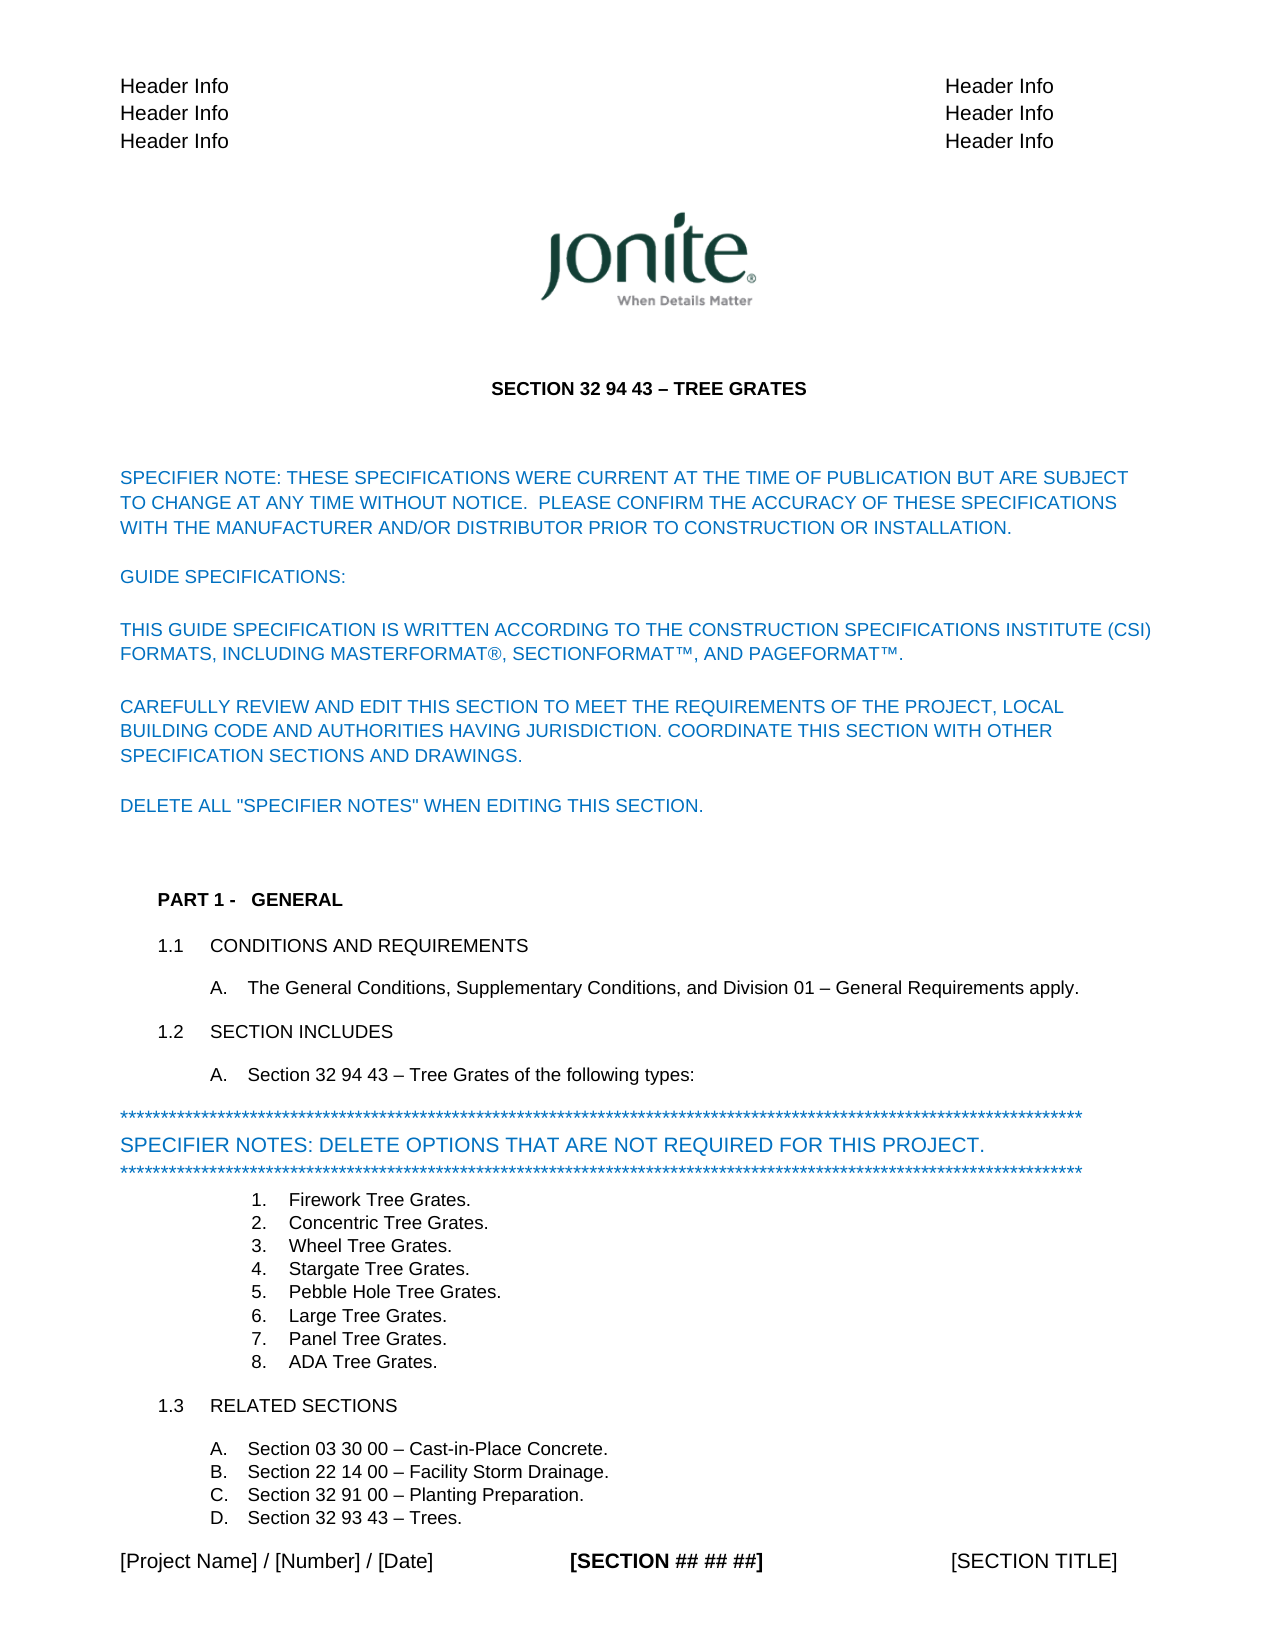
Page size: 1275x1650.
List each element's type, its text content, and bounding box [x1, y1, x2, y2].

subtitle Section 32 94 43 – Tree Grates of the following types: [210, 1063, 1155, 1085]
subtitle Concentric Tree Grates. [251, 1212, 1155, 1233]
text THIS GUIDE SPECIFICATION IS WRITTEN ACCORDING TO THE CONSTRUCTION SPECIFICATIONS INSTITUTE (CSI) FORMATS, INCLUDING MASTERFORMAT®, SECTIONFORMAT™, AND PAGEFORMAT™. [120, 618, 1155, 665]
subtitle Wheel Tree Grates. [251, 1235, 1155, 1256]
subtitle Pebble Hole Tree Grates. [251, 1281, 1155, 1303]
text *********************************************************************************************************************** SPECIFIER NOTES: DELETE OPTIONS THAT ARE NOT REQUIRED FOR THIS PROJECT. [120, 1106, 1155, 1157]
subtitle ADA Tree Grates. [251, 1351, 1155, 1372]
subtitle GENERAL [157, 889, 1155, 911]
subtitle Section 22 14 00 – Facility Storm Drainage. [210, 1461, 1155, 1482]
subtitle RELATED SECTIONS [158, 1395, 1155, 1417]
subtitle The General Conditions, Supplementary Conditions, and Division 01 – General Requirements apply. [210, 977, 1155, 998]
text CAREFULLY REVIEW AND EDIT THIS SECTION TO MEET THE REQUIREMENTS OF THE PROJECT, LOCAL BUILDING CODE AND AUTHORITIES HAVING JURISDICTION. COORDINATE THIS SECTION WITH OTHER SPECIFICATION SECTIONS AND DRAWINGS. [120, 695, 1155, 767]
text GUIDE SPECIFICATIONS: [120, 566, 1155, 588]
picture [536, 206, 762, 312]
subtitle Section 32 91 00 – Planting Preparation. [210, 1484, 1155, 1505]
subtitle Section 32 93 43 – Trees. [210, 1507, 1155, 1529]
title SECTION 32 94 43 – TREE GRATES [120, 378, 1178, 400]
subtitle SECTION INCLUDES [157, 1021, 1155, 1043]
text SPECIFIER NOTE: THESE SPECIFICATIONS WERE CURRENT AT THE TIME OF PUBLICATION BUT ARE SUBJECT TO CHANGE AT ANY TIME WITHOUT NOTICE. PLEASE CONFIRM THE ACCURACY OF THESE SPECIFICATIONS WITH THE MANUFACTURER AND/OR DISTRIBUTOR PRIOR TO CONSTRUCTION OR INSTALLATION. [120, 467, 1155, 538]
subtitle Firework Tree Grates. [251, 1188, 1155, 1210]
subtitle CONDITIONS AND REQUIREMENTS [157, 934, 1155, 956]
text *********************************************************************************************************************** [120, 1161, 1155, 1185]
subtitle Stargate Tree Grates. [251, 1258, 1155, 1279]
subtitle Panel Tree Grates. [251, 1328, 1155, 1349]
subtitle Large Tree Grates. [251, 1304, 1155, 1326]
subtitle Section 03 30 00 – Cast-in-Place Concrete. [210, 1437, 1155, 1459]
text DELETE ALL "SPECIFIER NOTES" WHEN EDITING THIS SECTION. [120, 794, 1155, 816]
